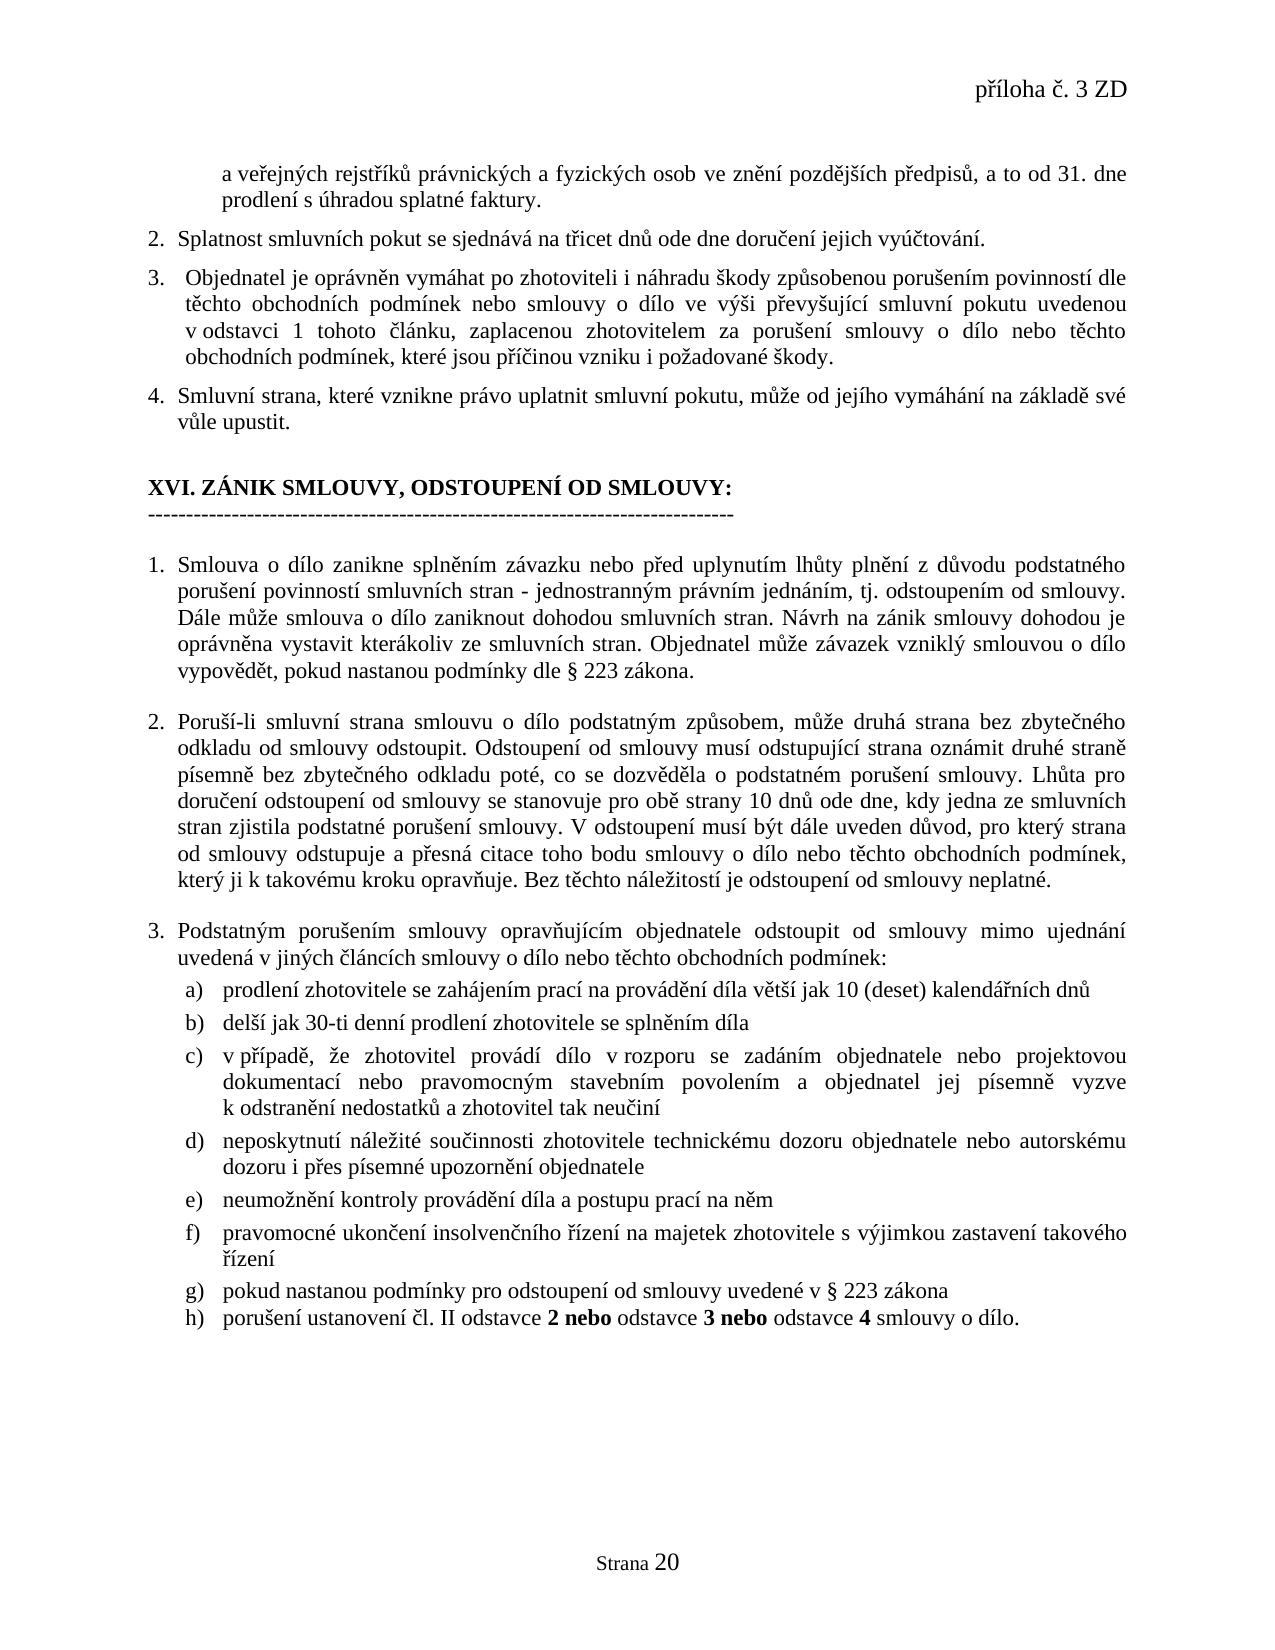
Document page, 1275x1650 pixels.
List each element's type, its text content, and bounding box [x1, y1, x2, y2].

list Objednatel je oprávněn vymáhat po zhotoviteli i náhradu škody způsobenou porušením povinností dle těchto obchodních podmínek nebo smlouvy o dílo ve výši převyšující smluvní pokutu uvedenou v odstavci 1 tohoto článku, zaplacenou zhotovitelem za porušení smlouvy o dílo nebo těchto obchodních podmínek, které jsou příčinou vzniku i požadované škody. [148, 264, 1127, 369]
list pravomocné ukončení insolvenčního řízení na majetek zhotovitele s výjimkou zastavení takového řízení [185, 1218, 1127, 1271]
list Smluvní strana, které vznikne právo uplatnit smluvní pokutu, může od jejího vymáhání na základě své vůle upustit. [148, 382, 1127, 435]
list pokud nastanou podmínky pro odstoupení od smlouvy uvedené v § 223 zákona [185, 1277, 1127, 1304]
list neposkytnutí náležité součinnosti zhotovitele technickému dozoru objednatele nebo autorskému dozoru i přes písemné upozornění objednatele [185, 1127, 1127, 1180]
text ----------------------------------------------------------------------------- [148, 500, 1137, 526]
list porušení ustanovení čl. II odstavce 2 nebo odstavce 3 nebo odstavce 4 smlouvy o dílo. [185, 1304, 1127, 1330]
list Poruší-li smluvní strana smlouvu o dílo podstatným způsobem, může druhá strana bez zbytečného odkladu od smlouvy odstoupit. Odstoupení od smlouvy musí odstupující strana oznámit druhé straně písemně bez zbytečného odkladu poté, co se dozvěděla o podstatném porušení smlouvy. Lhůta pro doručení odstoupení od smlouvy se stanovuje pro obě strany 10 dnů ode dne, kdy jedna ze smluvních stran zjistila podstatné porušení smlouvy. V odstoupení musí být dále uveden důvod, pro který strana od smlouvy odstupuje a přesná citace toho bodu smlouvy o dílo nebo těchto obchodních podmínek, který ji k takovému kroku opravňuje. Bez těchto náležitostí je odstoupení od smlouvy neplatné. [148, 708, 1127, 892]
list delší jak 30-ti denní prodlení zhotovitele se splněním díla [185, 1009, 1127, 1035]
list neumožnění kontroly provádění díla a postupu prací na něm [185, 1186, 1127, 1212]
list Splatnost smluvních pokut se sjednává na třicet dnů ode dne doručení jejich vyúčtování. [148, 225, 1127, 252]
text XVI. ZÁNIK SMLOUVY, ODSTOUPENÍ OD SMLOUVY: [148, 473, 1137, 500]
list Smlouva o dílo zanikne splněním závazku nebo před uplynutím lhůty plnění z důvodu podstatného porušení povinností smluvních stran - jednostranným právním jednáním, tj. odstoupením od smlouvy. Dále může smlouva o dílo zaniknout dohodou smluvních stran. Návrh na zánik smlouvy dohodou je oprávněna vystavit kterákoliv ze smluvních stran. Objednatel může závazek vzniklý smlouvou o dílo vypovědět, pokud nastanou podmínky dle § 223 zákona. [148, 551, 1127, 683]
list Podstatným porušením smlouvy opravňujícím objednatele odstoupit od smlouvy mimo ujednání uvedená v jiných článcích smlouvy o dílo nebo těchto obchodních podmínek: [148, 917, 1127, 970]
list v případě, že zhotovitel provádí dílo v rozporu se zadáním objednatele nebo projektovou dokumentací nebo pravomocným stavebním povolením a objednatel jej písemně vyzve k odstranění nedostatků a zhotovitel tak neučiní [185, 1042, 1127, 1121]
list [177, 160, 1127, 213]
list prodlení zhotovitele se zahájením prací na provádění díla větší jak 10 (deset) kalendářních dnů [185, 976, 1127, 1003]
